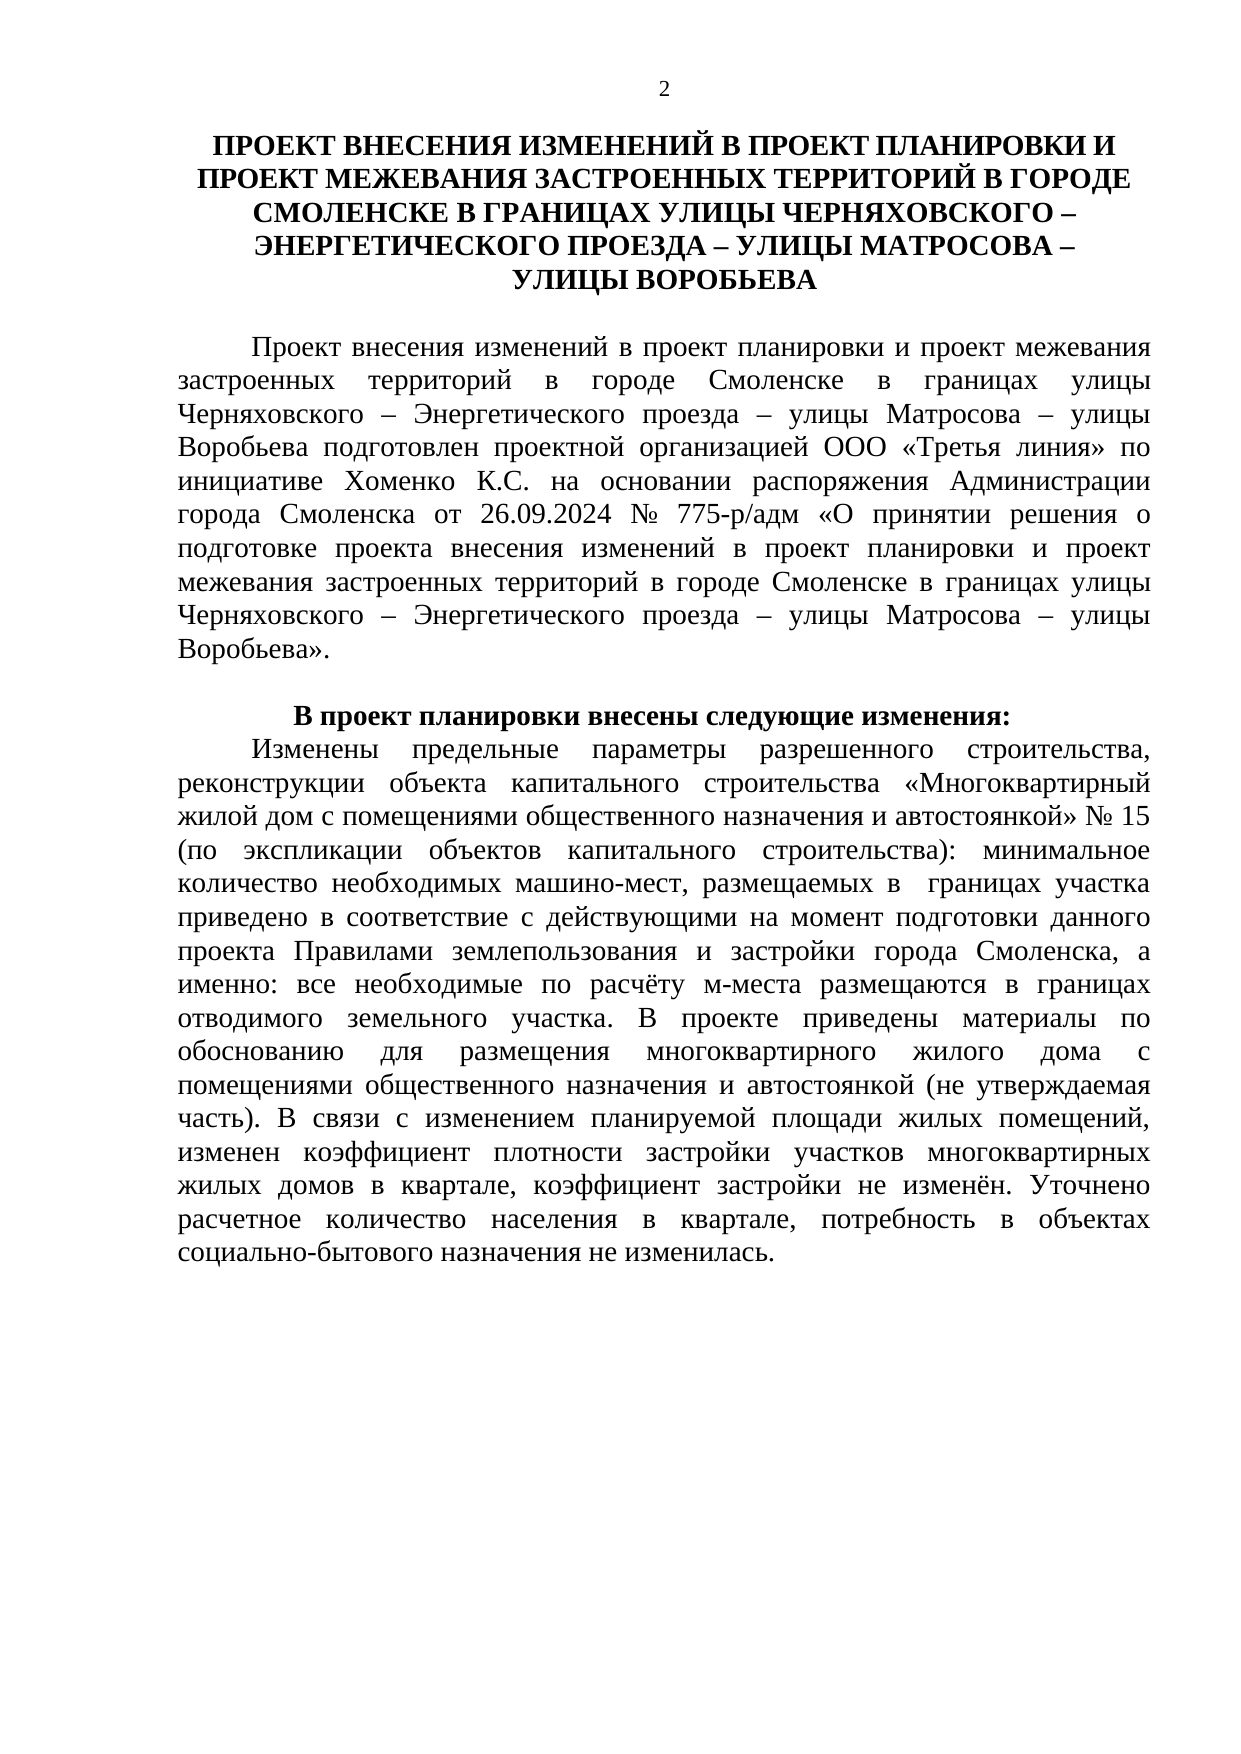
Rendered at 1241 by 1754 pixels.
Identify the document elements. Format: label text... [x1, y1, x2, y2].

subtitle ПРОЕКТ ВНЕСЕНИЯ ИЗМЕНЕНИЙ В ПРОЕКТ ПЛАНИРОВКИ И [177, 128, 1151, 161]
subtitle ПРОЕКТ МЕЖЕВАНИЯ ЗАСТРОЕННЫХ ТЕРРИТОРИЙ В ГОРОДЕ СМОЛЕНСКЕ В ГРАНИЦАХ УЛИЦЫ ЧЕРНЯХОВСКОГО – ЭНЕРГЕТИЧЕСКОГО ПРОЕЗДА – УЛИЦЫ МАТРОСОВА – [177, 161, 1151, 262]
subtitle УЛИЦЫ ВОРОБЬЕВА [177, 262, 1151, 295]
text Проект внесения изменений в проект планировки и проект межевания застроенных территорий в городе Смоленске в границах улицы Черняховского – Энергетического проезда – улицы Матросова – улицы Воробьева подготовлен проектной организацией ООО «Третья линия» по инициативе Хоменко К.С. на основании распоряжения Администрации города Смоленска от 26.09.2024 № 775-р/адм «О принятии решения о подготовке проекта внесения изменений в проект планировки и проект межевания застроенных территорий в городе Смоленске в границах улицы Черняховского – Энергетического проезда – улицы Матросова – улицы Воробьева». [177, 329, 1152, 664]
text Изменены предельные параметры разрешенного строительства, реконструкции объекта капитального строительства «Многоквартирный жилой дом с помещениями общественного назначения и автостоянкой» № 15 (по экспликации объектов капитального строительства): минимальное количество необходимых машино-мест, размещаемых в границах участка приведено в соответствие с действующими на момент подготовки данного проекта Правилами землепользования и застройки города Смоленска, а именно: все необходимые по расчёту м-места размещаются в границах отводимого земельного участка. В проекте приведены материалы по обоснованию для размещения многоквартирного жилого дома с помещениями общественного назначения и автостоянкой (не утверждаемая часть). В связи с изменением планируемой площади жилых помещений, изменен коэффициент плотности застройки участков многоквартирных жилых домов в квартале, коэффициент застройки не изменён. Уточнено расчетное количество населения в квартале, потребность в объектах социально-бытового назначения не изменилась. [177, 731, 1151, 1268]
text В проект планировки внесены следующие изменения: [177, 698, 1128, 731]
